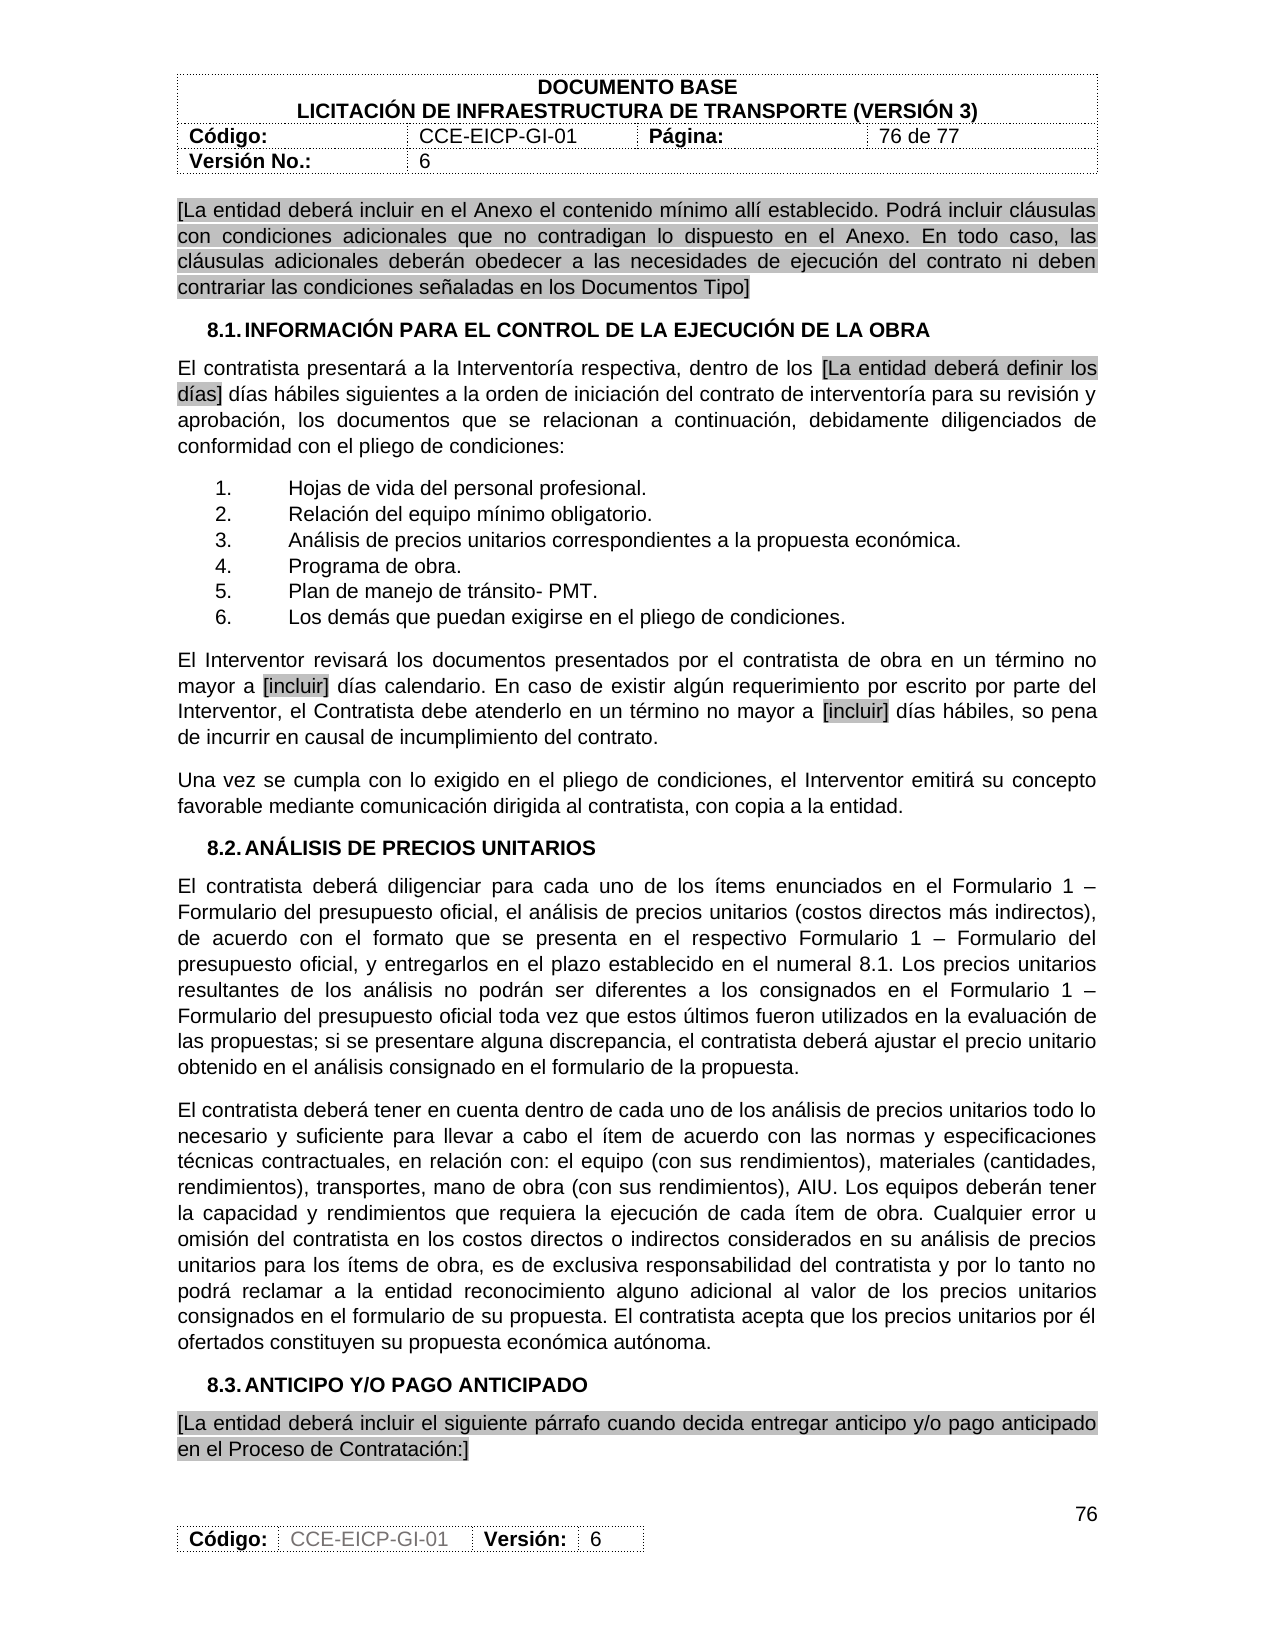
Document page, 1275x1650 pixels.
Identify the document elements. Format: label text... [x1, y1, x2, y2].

text [La entidad deberá incluir en el Anexo el contenido mínimo allí establecido. Podrá incluir cláusulas con condiciones adicionales que no contradigan lo dispuesto en el Anexo. En todo caso, las cláusulas adicionales deberán obedecer a las necesidades de ejecución del contrato ni deben contrariar las condiciones señaladas en los Documentos Tipo] [177, 273, 1098, 299]
list Relación del equipo mínimo obligatorio. [215, 502, 1098, 526]
text [La entidad deberá incluir el siguiente párrafo cuando decida entregar anticipo y/o pago anticipado en el Proceso de Contratación:] [177, 1435, 1098, 1461]
text El contratista presentará a la Interventoría respectiva, dentro de los [La entidad deberá definir los días] días hábiles siguientes a la orden de iniciación del contrato de interventoría para su revisión y aprobación, los documentos que se relacionan a continuación, debidamente diligenciados de conformidad con el pliego de condiciones: [177, 356, 1098, 457]
list Los demás que puedan exigirse en el pliego de condiciones. [215, 605, 1098, 629]
subtitle ANTICIPO Y/O PAGO ANTICIPADO [207, 1373, 1098, 1397]
text El contratista deberá diligenciar para cada uno de los ítems enunciados en el Formulario 1 – Formulario del presupuesto oficial, el análisis de precios unitarios (costos directos más indirectos), de acuerdo con el formato que se presenta en el respectivo Formulario 1 – Formulario del presupuesto oficial, y entregarlos en el plazo establecido en el numeral 8.1. Los precios unitarios resultantes de los análisis no podrán ser diferentes a los consignados en el Formulario 1 – Formulario del presupuesto oficial toda vez que estos últimos fueron utilizados en la evaluación de las propuestas; si se presentare alguna discrepancia, el contratista deberá ajustar el precio unitario obtenido en el análisis consignado en el formulario de la propuesta. [177, 874, 1098, 1079]
text El contratista deberá tener en cuenta dentro de cada uno de los análisis de precios unitarios todo lo necesario y suficiente para llevar a cabo el ítem de acuerdo con las normas y especificaciones técnicas contractuales, en relación con: el equipo (con sus rendimientos), materiales (cantidades, rendimientos), transportes, mano de obra (con sus rendimientos), AIU. Los equipos deberán tener la capacidad y rendimientos que requiera la ejecución de cada ítem de obra. Cualquier error u omisión del contratista en los costos directos o indirectos considerados en su análisis de precios unitarios para los ítems de obra, es de exclusiva responsabilidad del contratista y por lo tanto no podrá reclamar a la entidad reconocimiento alguno adicional al valor de los precios unitarios consignados en el formulario de su propuesta. El contratista acepta que los precios unitarios por él ofertados constituyen su propuesta económica autónoma. [177, 1098, 1098, 1354]
list Programa de obra. [215, 553, 1098, 577]
text Una vez se cumpla con lo exigido en el pliego de condiciones, el Interventor emitirá su concepto favorable mediante comunicación dirigida al contratista, con copia a la entidad. [177, 768, 1098, 817]
text El Interventor revisará los documentos presentados por el contratista de obra en un término no mayor a [incluir] días calendario. En caso de existir algún requerimiento por escrito por parte del Interventor, el Contratista debe atenderlo en un término no mayor a [incluir] días hábiles, so pena de incurrir en causal de incumplimiento del contrato. [177, 648, 1098, 749]
list Plan de manejo de tránsito- PMT. [215, 579, 1098, 603]
list Hojas de vida del personal profesional. [215, 476, 1098, 500]
list Análisis de precios unitarios correspondientes a la propuesta económica. [215, 528, 1098, 552]
subtitle ANÁLISIS DE PRECIOS UNITARIOS [207, 836, 1098, 860]
subtitle INFORMACIÓN PARA EL CONTROL DE LA EJECUCIÓN DE LA OBRA [207, 318, 1098, 342]
